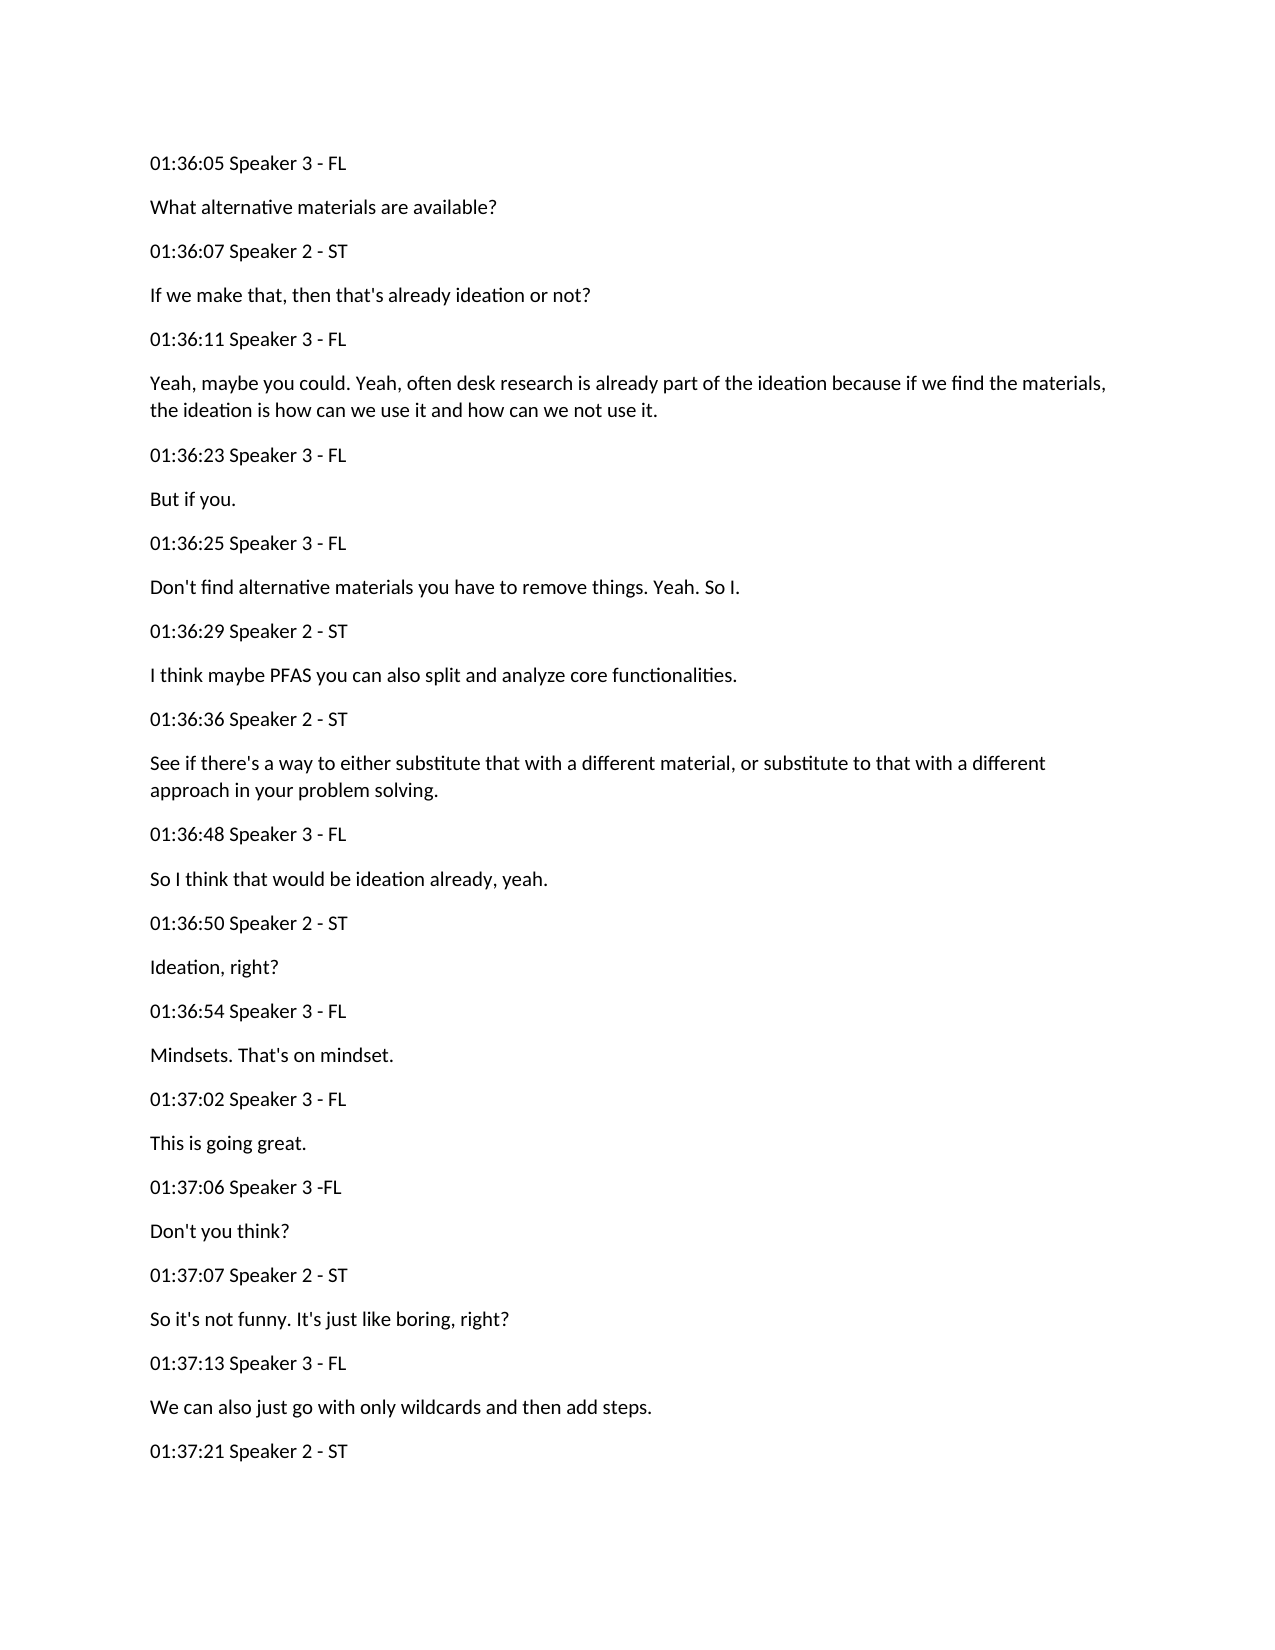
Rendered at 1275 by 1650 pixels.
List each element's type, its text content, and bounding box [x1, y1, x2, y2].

text 01:37:02 Speaker 3 - FL [150, 1086, 1125, 1111]
text Ideation, right? [150, 954, 1125, 979]
text 01:36:07 Speaker 2 - ST [150, 238, 1125, 263]
text 01:36:05 Speaker 3 - FL [150, 150, 1125, 175]
text 01:36:48 Speaker 3 - FL [150, 822, 1125, 847]
text See if there's a way to either substitute that with a different material, or substitute to that with a different approach in your problem solving. [150, 750, 1125, 803]
text This is going great. [150, 1130, 1125, 1156]
text 01:36:36 Speaker 2 - ST [150, 706, 1125, 732]
text So I think that would be ideation already, yeah. [150, 866, 1125, 891]
text Don't you think? [150, 1218, 1125, 1244]
text But if you. [150, 486, 1125, 511]
text Yeah, maybe you could. Yeah, often desk research is already part of the ideation because if we find the materials, the ideation is how can we use it and how can we not use it. [150, 370, 1125, 423]
text If we make that, then that's already ideation or not? [150, 282, 1125, 308]
text 01:36:23 Speaker 3 - FL [150, 442, 1125, 467]
text So it's not funny. It's just like boring, right? [150, 1306, 1125, 1332]
text Mindsets. That's on mindset. [150, 1042, 1125, 1067]
text 01:36:54 Speaker 3 - FL [150, 998, 1125, 1023]
text We can also just go with only wildcards and then add steps. [150, 1394, 1125, 1420]
text What alternative materials are available? [150, 194, 1125, 219]
text 01:37:06 Speaker 3 -FL [150, 1174, 1125, 1199]
text Don't find alternative materials you have to remove things. Yeah. So I. [150, 574, 1125, 599]
text 01:36:11 Speaker 3 - FL [150, 326, 1125, 352]
text 01:36:50 Speaker 2 - ST [150, 910, 1125, 935]
text 01:37:07 Speaker 2 - ST [150, 1262, 1125, 1288]
text 01:37:21 Speaker 2 - ST [150, 1438, 1125, 1464]
text I think maybe PFAS you can also split and analyze core functionalities. [150, 662, 1125, 687]
text 01:37:13 Speaker 3 - FL [150, 1350, 1125, 1376]
text 01:36:25 Speaker 3 - FL [150, 530, 1125, 555]
text 01:36:29 Speaker 2 - ST [150, 618, 1125, 643]
